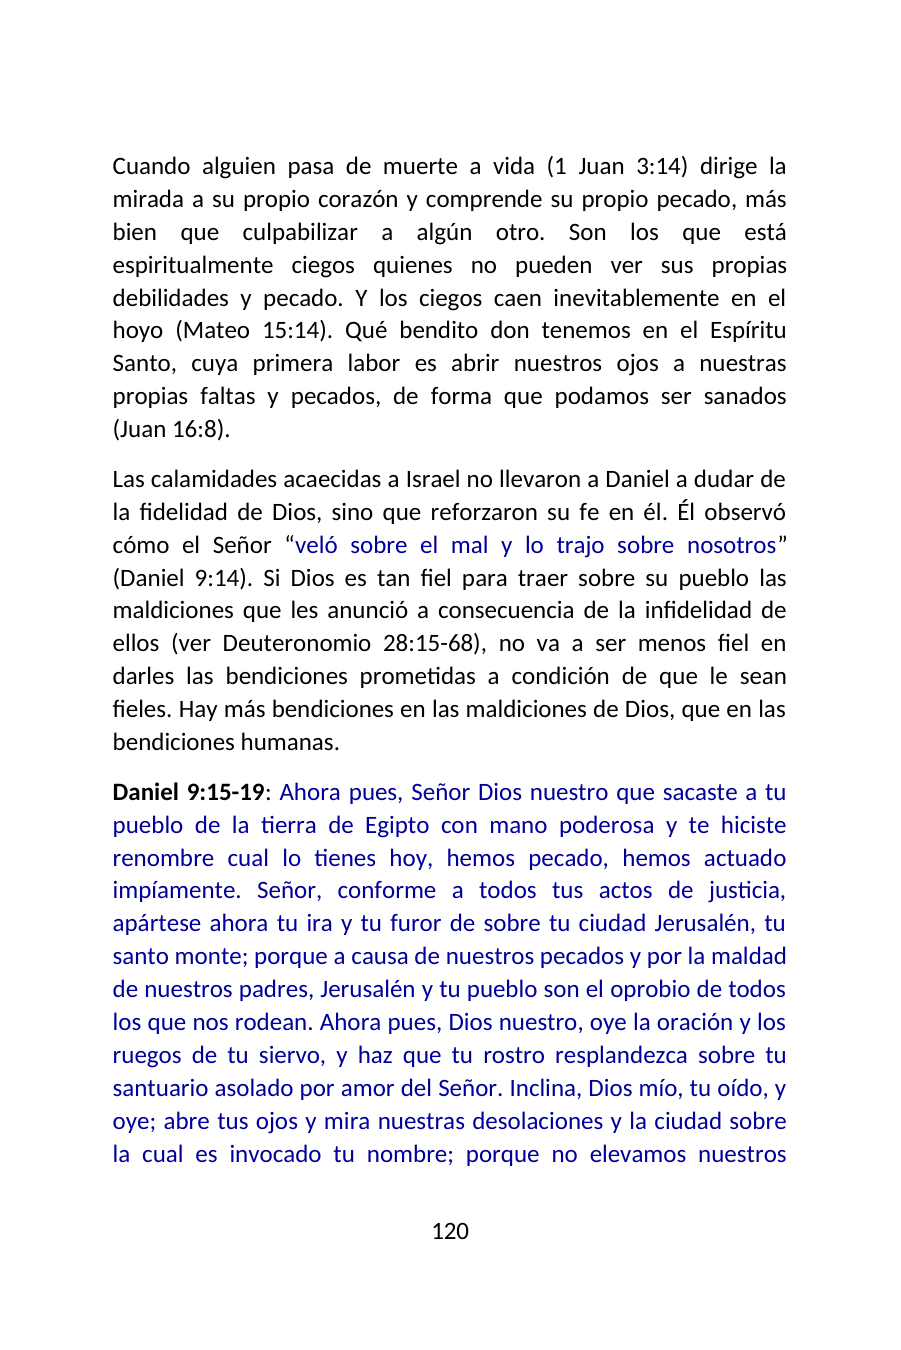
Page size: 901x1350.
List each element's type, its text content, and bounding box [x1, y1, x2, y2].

text Las calamidades acaecidas a Israel no llevaron a Daniel a dudar de la fidelidad de Dios, sino que reforzaron su fe en él. Él observó cómo el Señor “veló sobre el mal y lo trajo sobre nosotros” (Daniel 9:14). Si Dios es tan fiel para traer sobre su pueblo las maldiciones que les anunció a consecuencia de la infidelidad de ellos (ver Deuteronomio 28:15-68), no va a ser menos fiel en darles las bendiciones prometidas a condición de que le sean fieles. Hay más bendiciones en las maldiciones de Dios, que en las bendiciones humanas. [112, 463, 788, 757]
text Cuando alguien pasa de muerte a vida (1 Juan 3:14) dirige la mirada a su propio corazón y comprende su propio pecado, más bien que culpabilizar a algún otro. Son los que está espiritualmente ciegos quienes no pueden ver sus propias debilidades y pecado. Y los ciegos caen inevitablemente en el hoyo (Mateo 15:14). Qué bendito don tenemos en el Espíritu Santo, cuya primera labor es abrir nuestros ojos a nuestras propias faltas y pecados, de forma que podamos ser sanados (Juan 16:8). [112, 150, 788, 444]
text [112, 776, 788, 1168]
